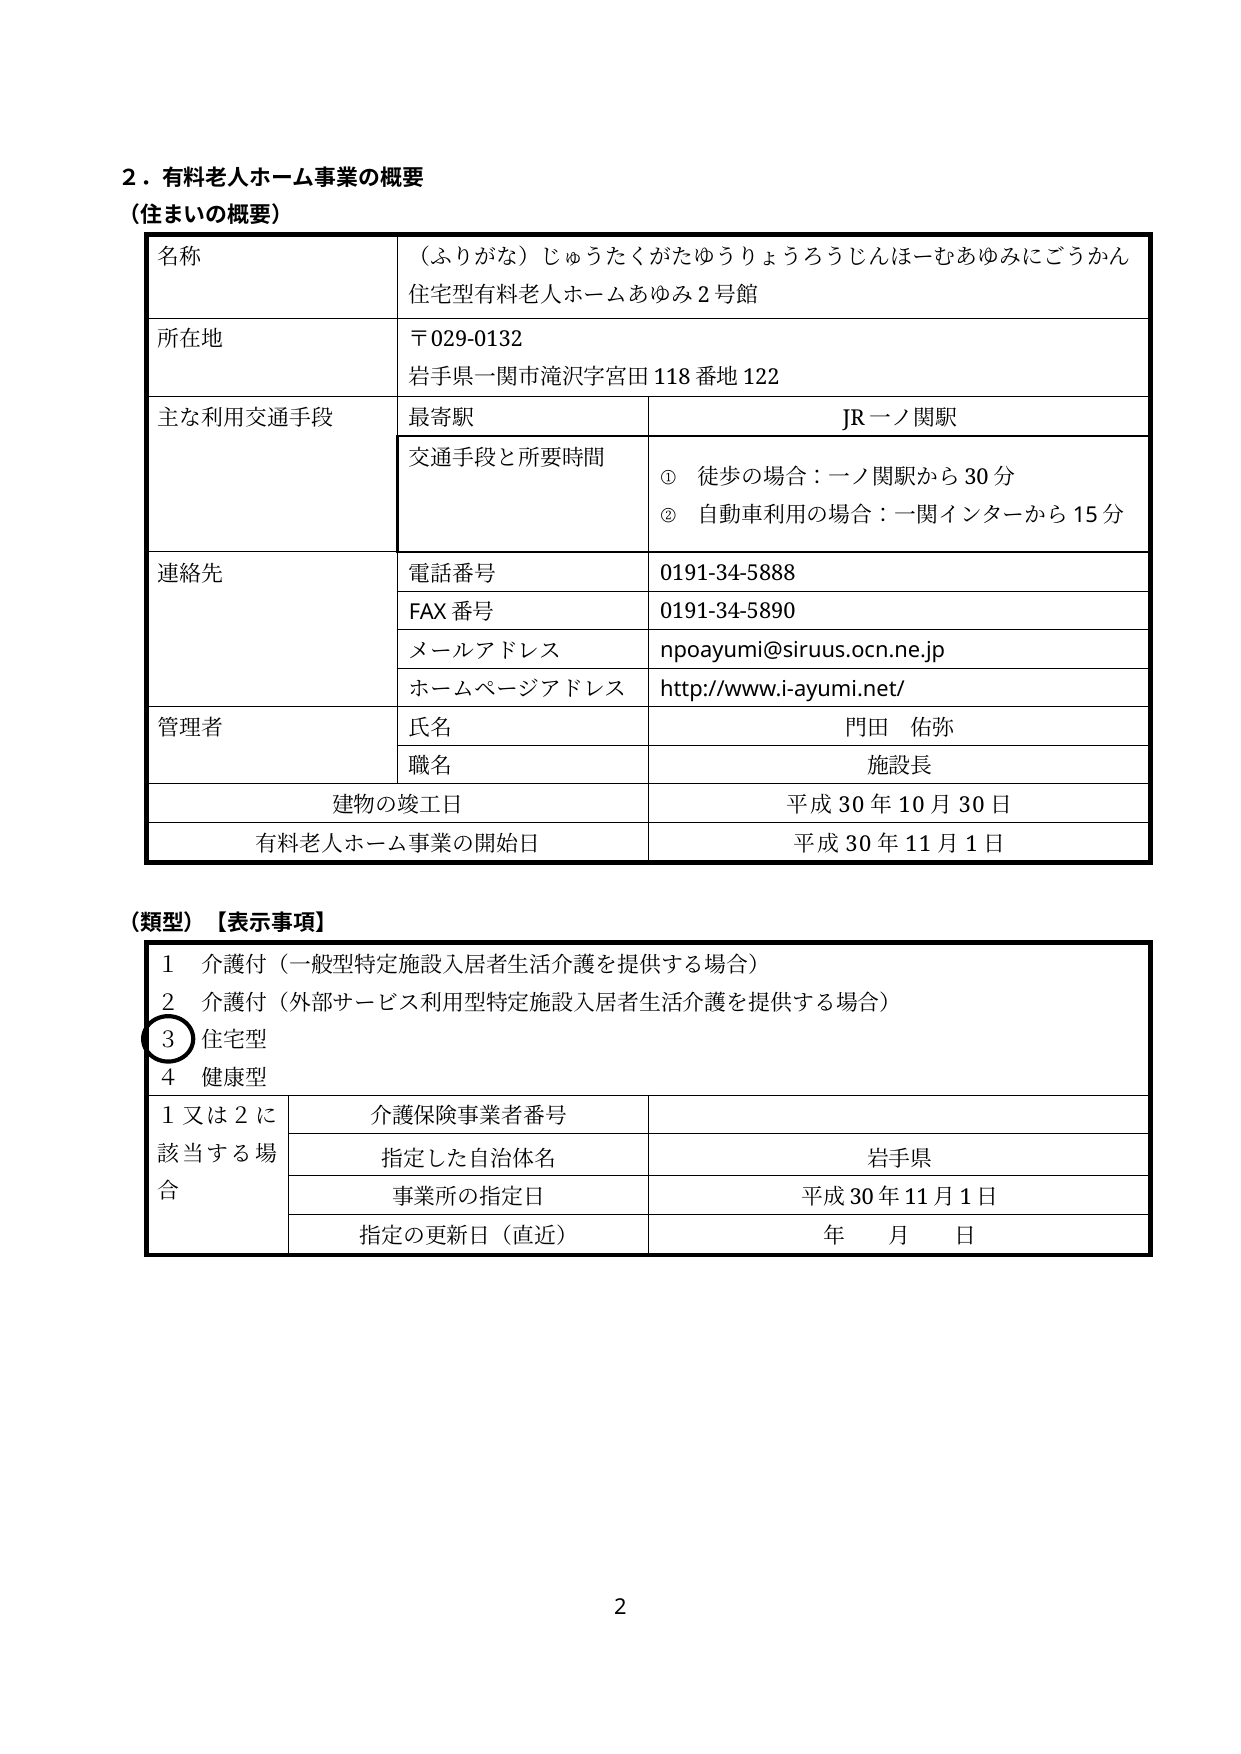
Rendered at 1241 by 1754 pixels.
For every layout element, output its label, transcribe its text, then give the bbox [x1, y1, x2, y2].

table_cell 事業所の指定日 [289, 1176, 648, 1214]
table_cell 平成30年11月1日 [649, 823, 1148, 860]
table_cell 有料老人ホーム事業の開始日 [149, 823, 648, 860]
table_cell 建物の竣工日 [149, 784, 648, 822]
table_cell http://www.i-ayumi.net/ [649, 669, 1148, 706]
table_cell FAX番号 [398, 592, 648, 629]
table_cell 門田 佑弥 [649, 707, 1148, 745]
table_cell 岩手県 [649, 1134, 1148, 1175]
table_cell [649, 1096, 1148, 1133]
table_cell 指定した自治体名 [289, 1134, 648, 1175]
table_cell 交通手段と所要時間 [399, 437, 648, 551]
table_header １ 介護付（一般型特定施設入居者生活介護を提供する場合） ２ 介護付（外部サービス利用型特定施設入居者生活介護を提供する場合） ３ 住宅型 ４ 健康型 [149, 945, 1148, 1095]
table_cell JR一ノ関駅 [649, 397, 1148, 435]
table_cell 管理者 [149, 707, 397, 783]
table_cell 介護保険事業者番号 [289, 1096, 648, 1133]
table_cell 〒029-0132 岩手県一関市滝沢字宮田118番地122 [398, 319, 1148, 396]
table_cell 徒歩の場合：一ノ関駅から30分 自動車利用の場合：一関インターから15分 [649, 437, 1148, 551]
table_cell メールアドレス [398, 630, 648, 668]
table_cell 氏名 [398, 707, 648, 745]
table_cell 平成30年10月30日 [649, 784, 1148, 822]
text ２．有料老人ホーム事業の概要 [118, 157, 1122, 194]
table_cell 連絡先 [149, 552, 397, 706]
table_cell １又は２に該当する場合 [149, 1096, 288, 1252]
table_cell 指定の更新日（直近） [289, 1215, 648, 1252]
table_header 名称 [149, 237, 397, 317]
table_cell ホームページアドレス [398, 669, 648, 706]
table_cell 0191-34-5890 [649, 592, 1148, 629]
table_cell 平成30年11月1日 [649, 1176, 1148, 1214]
table_cell 主な利用交通手段 [149, 397, 397, 551]
table_cell 職名 [398, 746, 648, 783]
table_header （ふりがな）じゅうたくがたゆうりょうろうじんほーむあゆみにごうかん 住宅型有料老人ホームあゆみ2号館 [398, 237, 1148, 317]
table_cell 年 月 日 [649, 1215, 1148, 1252]
table_cell 所在地 [149, 319, 397, 396]
table_cell 電話番号 [398, 553, 648, 591]
table_cell npoayumi@siruus.ocn.ne.jp [649, 630, 1148, 668]
text （住まいの概要） [118, 194, 1122, 232]
text （類型）【表示事項】 [118, 902, 1122, 940]
table_cell 最寄駅 [398, 397, 648, 435]
table_cell 施設長 [649, 746, 1148, 783]
table_cell 0191-34-5888 [649, 553, 1148, 591]
